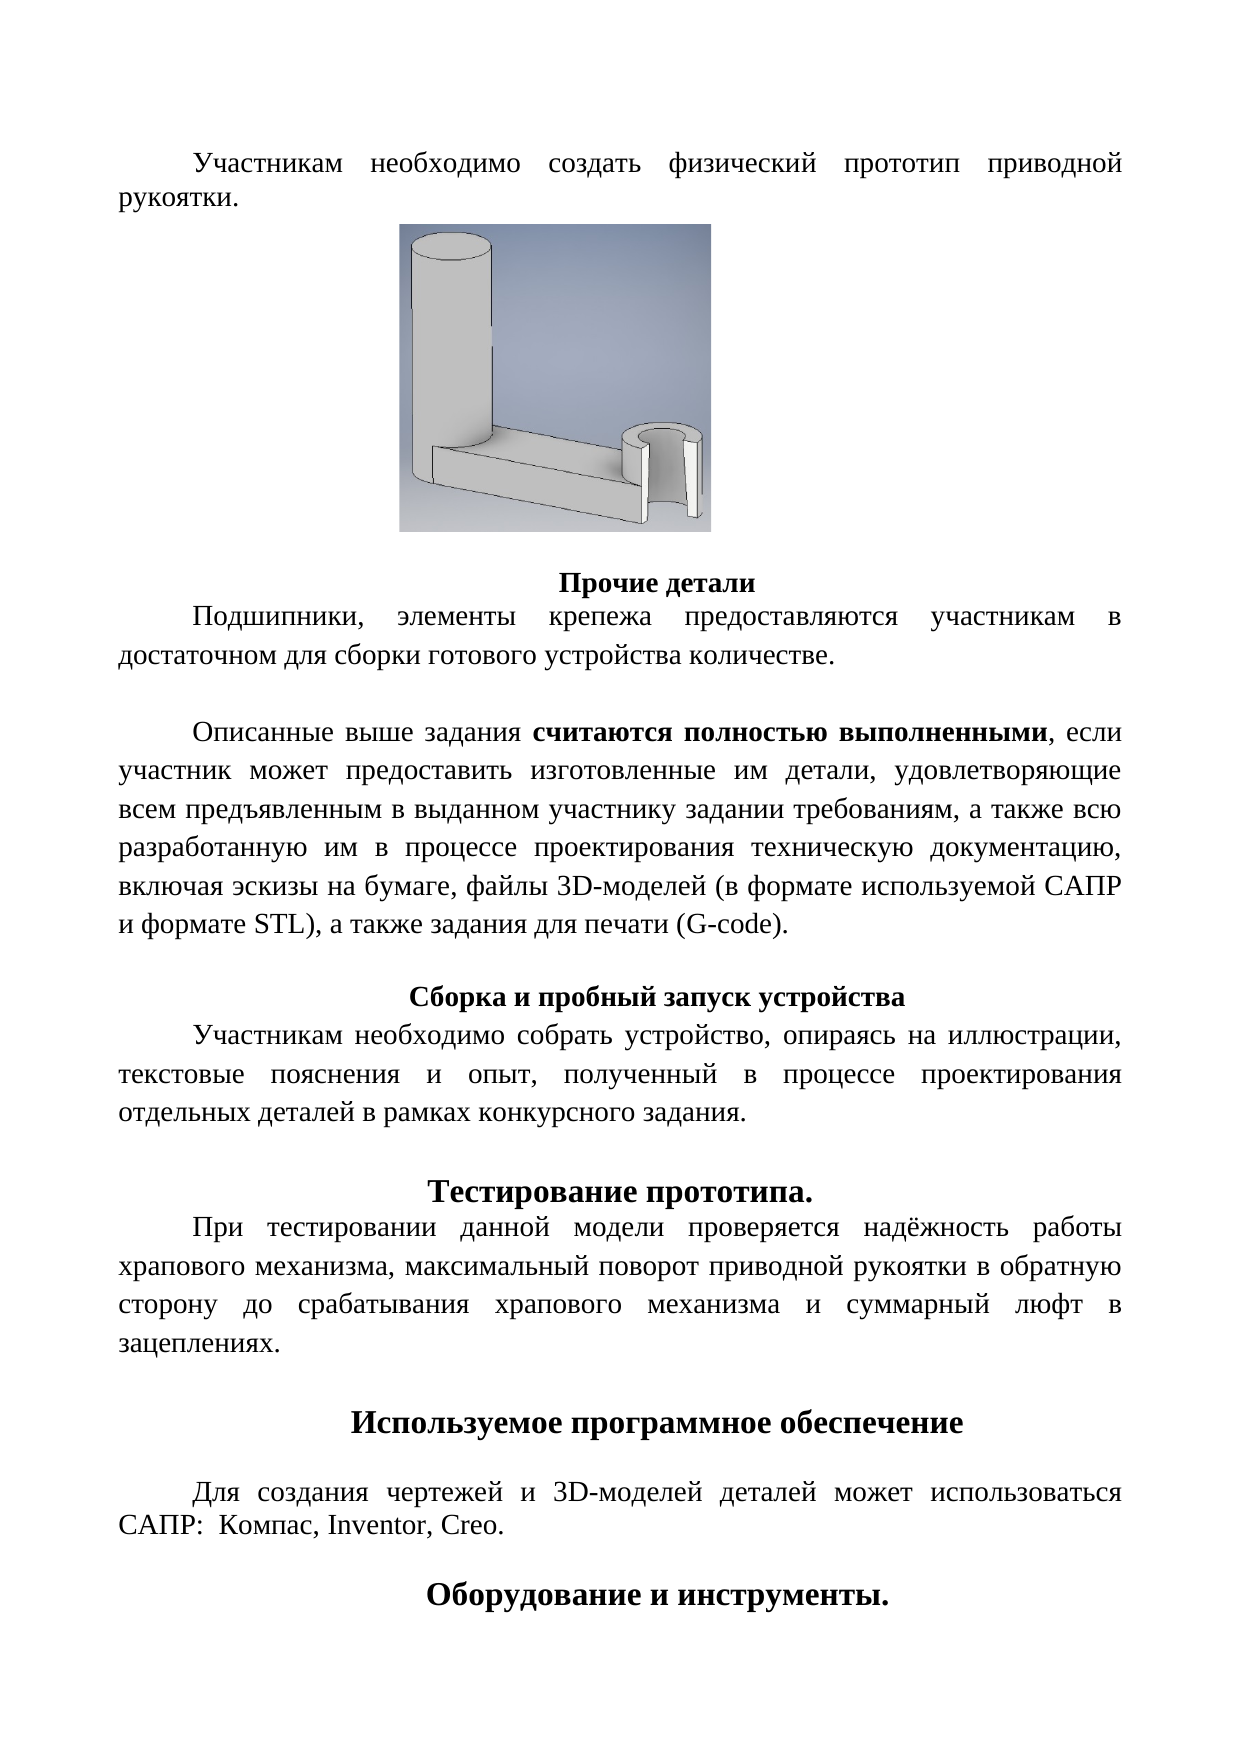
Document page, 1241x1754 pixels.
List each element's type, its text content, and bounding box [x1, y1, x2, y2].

text Участникам необходимо собрать устройство, опираясь на иллюстрации, текстовые пояснения и опыт, полученный в процессе проектирования отдельных деталей в рамках конкурсного задания. [118, 1017, 1122, 1128]
text Описанные выше задания считаются полностью выполненными, если участник может предоставить изготовленные им детали, удовлетворяющие всем предъявленным в выданном участнику задании требованиям, а также всю разработанную им в процессе проектирования техническую документацию, включая эскизы на бумаге, файлы 3D-моделей (в формате используемой САПР и формате STL), а также задания для печати (G-code). [118, 714, 1122, 940]
text Сборка и пробный запуск устройства [118, 979, 1122, 1012]
text При тестировании данной модели проверяется надёжность работы храпового механизма, максимальный поворот приводной рукоятки в обратную сторону до срабатывания храпового механизма и суммарный люфт в зацеплениях. [118, 1209, 1122, 1359]
text Подшипники, элементы крепежа предоставляются участникам в достаточном для сборки готового устройства количестве. [118, 598, 1122, 670]
picture [399, 224, 712, 532]
text Участникам необходимо создать физический прототип приводной рукоятки. [118, 145, 1122, 212]
text Для создания чертежей и 3D-моделей деталей может использоваться САПР: Компас, Inventor, Creo. [118, 1474, 1122, 1541]
list Оборудование и инструменты. [193, 1574, 1122, 1613]
text Используемое программное обеспечение [118, 1402, 1122, 1440]
text Тестирование прототипа. [118, 1171, 1122, 1209]
text Прочие детали [118, 565, 1122, 598]
